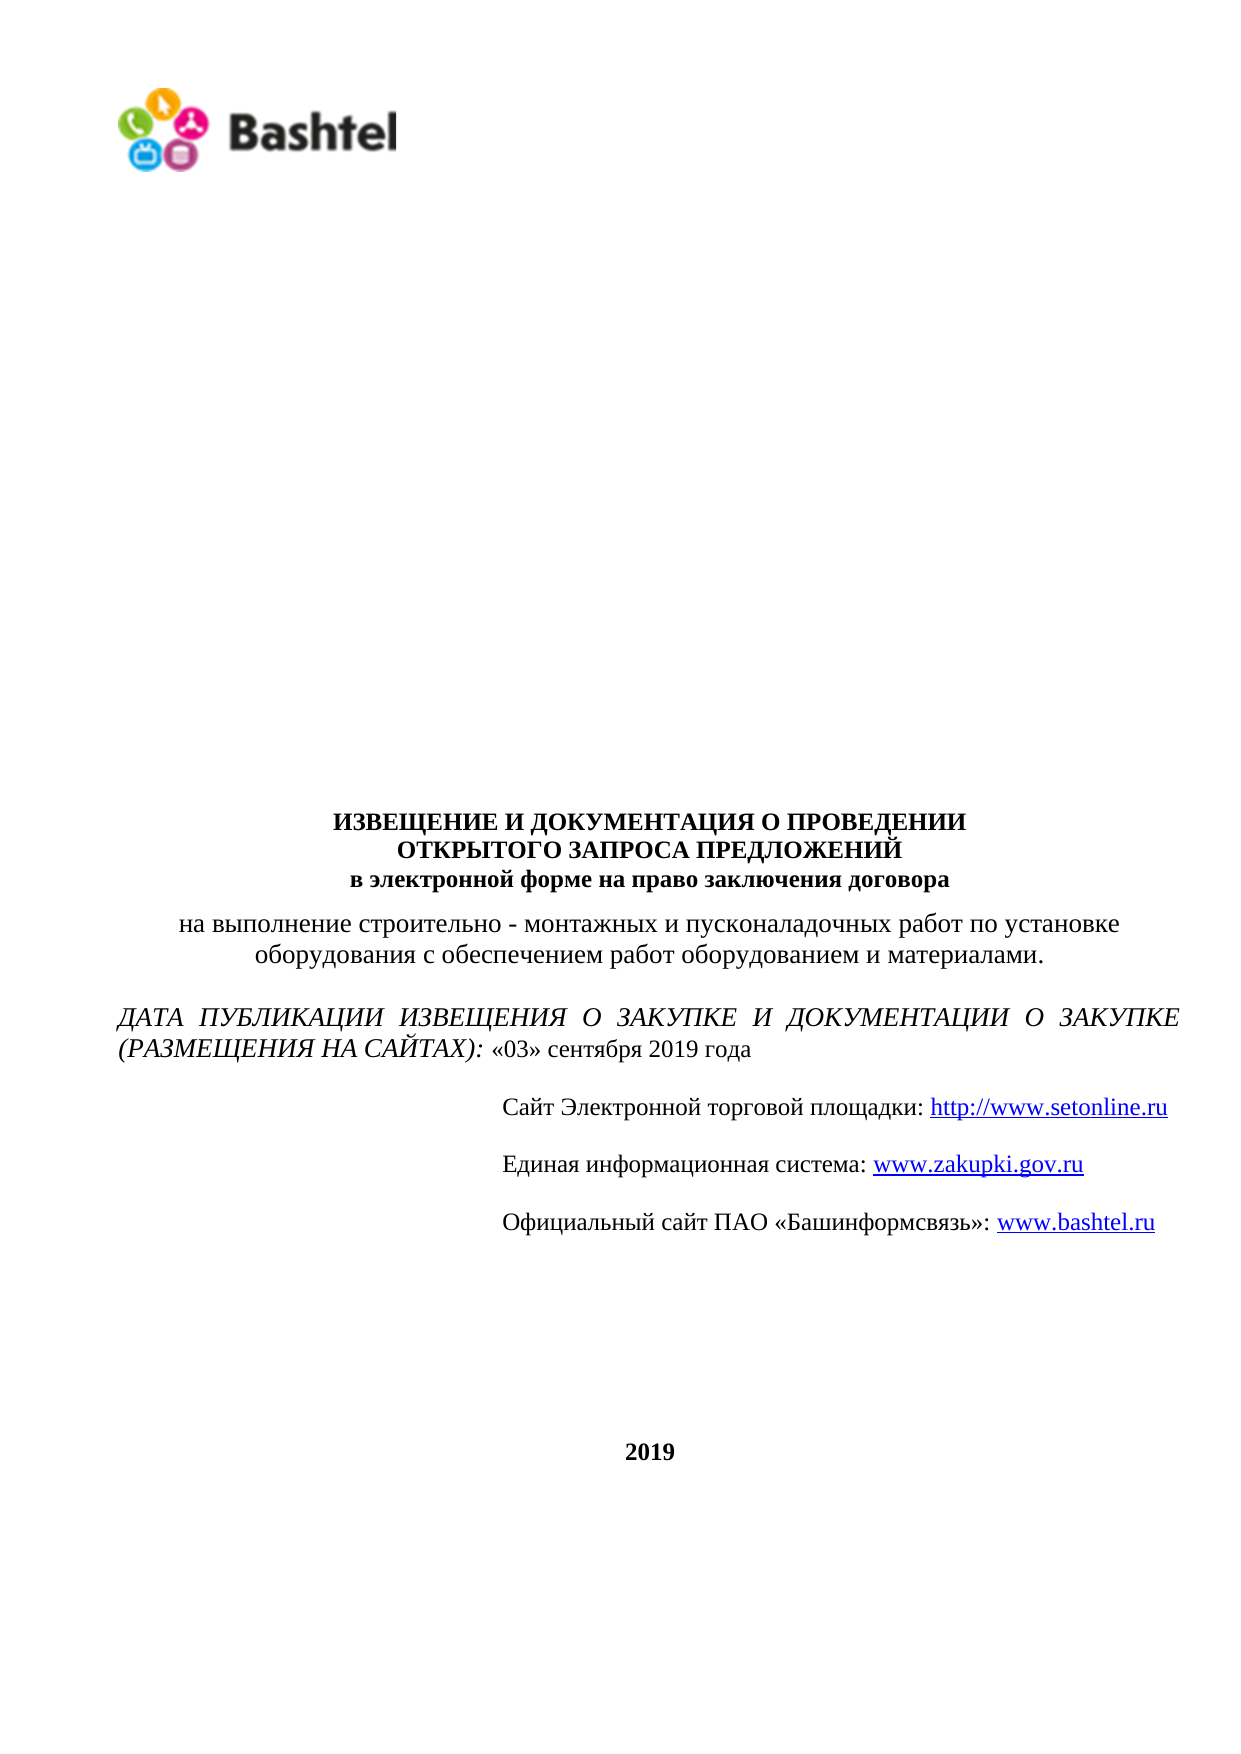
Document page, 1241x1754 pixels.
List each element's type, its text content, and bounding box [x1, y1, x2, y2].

text Сайт Электронной торговой площадки: http://www.setonline.ru [502, 1092, 1181, 1121]
text ДАТА ПУБЛИКАЦИИ ИЗВЕЩЕНИЯ О ЗАКУПКЕ И ДОКУМЕНТАЦИИ О ЗАКУПКЕ (РАЗМЕЩЕНИЯ НА САЙТАХ): [118, 1001, 1181, 1063]
text в электронной форме на право заключения договора [118, 864, 1181, 893]
text ИЗВЕЩЕНИЕ И ДОКУМЕНТАЦИЯ О ПРОВЕДЕНИИ [118, 807, 1181, 835]
text 2019 [118, 1437, 1181, 1466]
text на выполнение строительно - монтажных и пусконаладочных работ по установке оборудования с обеспечением работ оборудованием и материалами. [118, 907, 1181, 969]
text Официальный сайт ПАО «Башинформсвязь»: www.bashtel.ru [502, 1207, 1181, 1236]
picture [118, 88, 397, 172]
text ОТКРЫТОГО ЗАПРОСА ПРЕДЛОЖЕНИЙ [118, 835, 1181, 864]
text Единая информационная система: www.zakupki.gov.ru [502, 1149, 1181, 1178]
